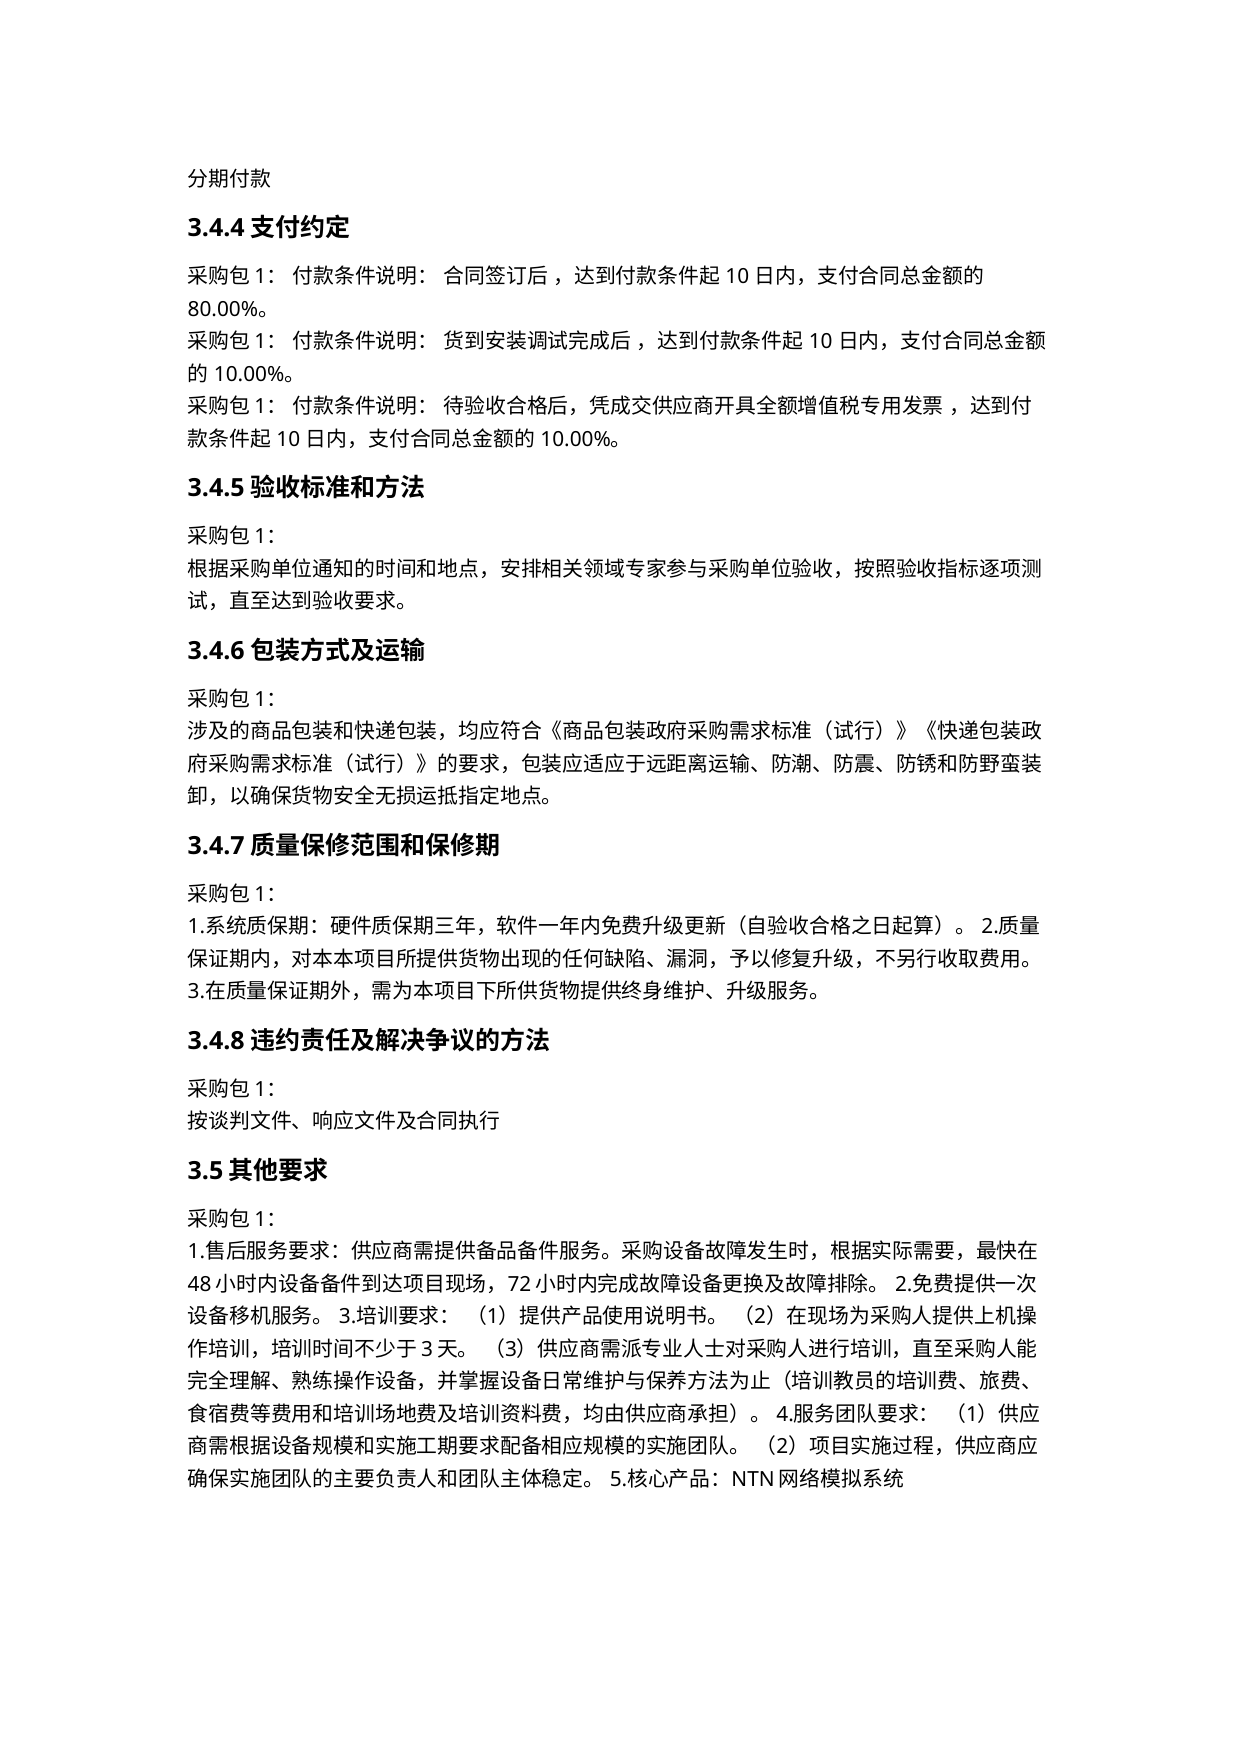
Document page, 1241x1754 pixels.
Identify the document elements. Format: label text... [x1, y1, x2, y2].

text 1.系统质保期：硬件质保期三年，软件一年内免费升级更新（自验收合格之日起算）。 2.质量保证期内，对本本项目所提供货物出现的任何缺陷、漏洞，予以修复升级，不另行收取费用。 3.在质量保证期外，需为本项目下所供货物提供终身维护、升级服务。 [187, 909, 1053, 1007]
text 采购包1： 付款条件说明： 合同签订后 ，达到付款条件起 10 日内，支付合同总金额的 80.00%。 [187, 259, 1053, 324]
text 采购包1： [187, 1072, 1053, 1104]
text 根据采购单位通知的时间和地点，安排相关领域专家参与采购单位验收，按照验收指标逐项测试，直至达到验收要求。 [187, 552, 1053, 617]
text 采购包1： [187, 1202, 1053, 1234]
text 3.4.7质量保修范围和保修期 [187, 812, 1053, 877]
text 分期付款 [187, 162, 1053, 194]
text 采购包1： [187, 519, 1053, 552]
text 3.4.8违约责任及解决争议的方法 [187, 1007, 1053, 1072]
text 3.4.4支付约定 [187, 194, 1053, 259]
text 3.4.5验收标准和方法 [187, 454, 1053, 519]
text 采购包1： [187, 877, 1053, 909]
text 3.4.6包装方式及运输 [187, 617, 1053, 682]
text 3.5其他要求 [187, 1137, 1053, 1202]
text 采购包1： 付款条件说明： 待验收合格后，凭成交供应商开具全额增值税专用发票 ，达到付款条件起 10 日内，支付合同总金额的 10.00%。 [187, 389, 1053, 454]
text 1.售后服务要求：供应商需提供备品备件服务。采购设备故障发生时，根据实际需要，最快在48小时内设备备件到达项目现场，72小时内完成故障设备更换及故障排除。 2.免费提供一次设备移机服务。 3.培训要求： （1）提供产品使用说明书。 （2）在现场为采购人提供上机操作培训，培训时间不少于3天。 （3）供应商需派专业人士对采购人进行培训，直至采购人能完全理解、熟练操作设备，并掌握设备日常维护与保养方法为止（培训教员的培训费、旅费、食宿费等费用和培训场地费及培训资料费，均由供应商承担）。 4.服务团队要求： （1）供应商需根据设备规模和实施工期要求配备相应规模的实施团队。 （2）项目实施过程，供应商应确保实施团队的主要负责人和团队主体稳定。 5.核心产品：NTN网络模拟系统 [187, 1234, 1053, 1494]
text 按谈判文件、响应文件及合同执行 [187, 1104, 1053, 1137]
text 采购包1： [187, 682, 1053, 714]
text 采购包1： 付款条件说明： 货到安装调试完成后 ，达到付款条件起 10 日内，支付合同总金额的 10.00%。 [187, 324, 1053, 389]
text 涉及的商品包装和快递包装，均应符合《商品包装政府采购需求标准（试行）》《快递包装政府采购需求标准（试行）》的要求，包装应适应于远距离运输、防潮、防震、防锈和防野蛮装卸，以确保货物安全无损运抵指定地点。 [187, 714, 1053, 812]
